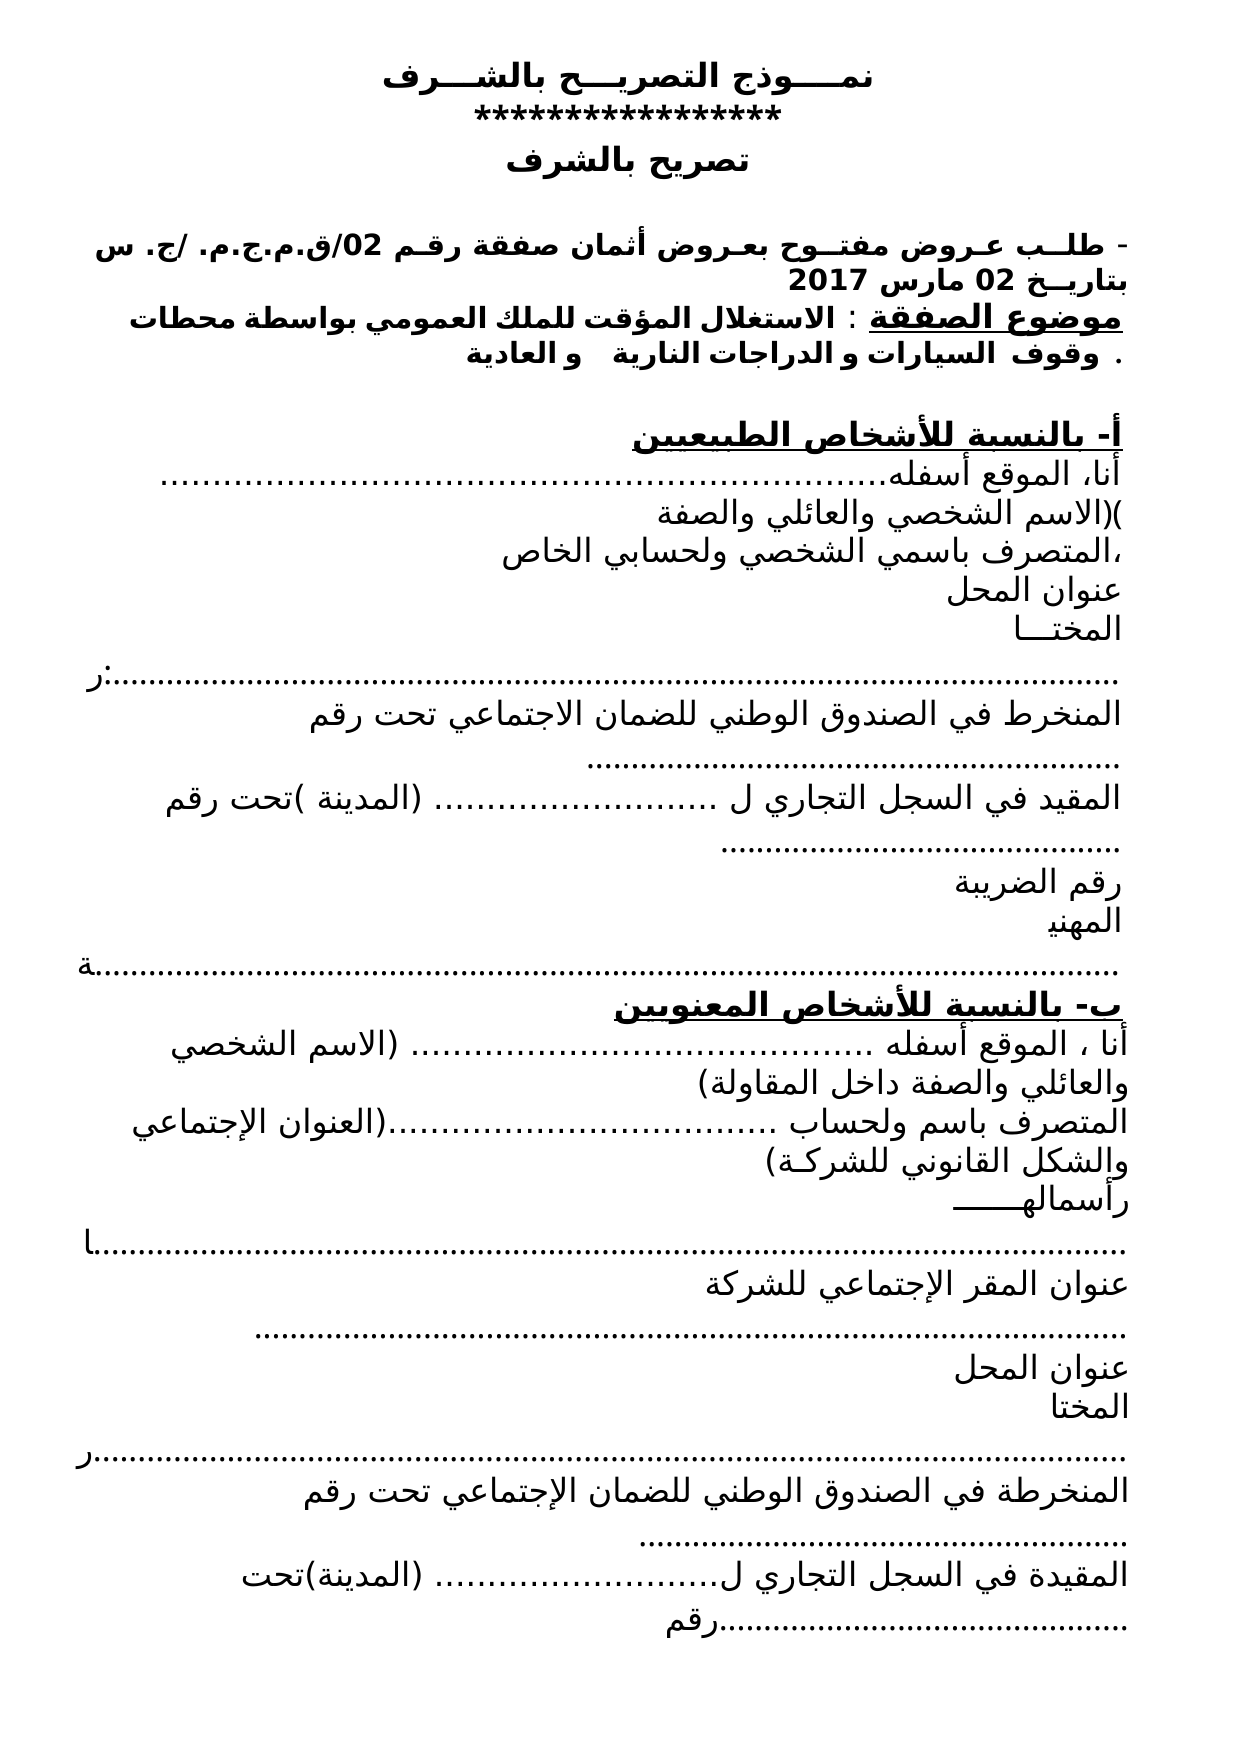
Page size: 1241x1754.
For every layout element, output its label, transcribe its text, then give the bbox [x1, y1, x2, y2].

text نمــــوذج التصريـــح بالشـــرف [133, 56, 1122, 95]
text عنوان المحل المختـــار:................................................................................................................. [74, 571, 1122, 694]
text أنا، الموقع أسفله.....................................................................﴿الاسم الشخصي والعائلي والصفة﴾ [74, 454, 1122, 532]
text ***************** [133, 95, 1122, 141]
text أنا ، الموقع أسفله ............................................ (الاسم الشخصي والعائلي والصفة داخل المقاولة) [74, 1024, 1130, 1102]
text أ- بالنسبة للأشخاص الطبيعيين [74, 415, 1122, 454]
text المنخرطة في الصندوق الوطني للضمان الإجتماعي تحت رقم ....................................................... [74, 1472, 1130, 1556]
text موضوع الصفقة : الاستغلال المؤقت للملك العمومي بواسطة محطات وقوف السيارات و الدراجات النارية و العادية . [74, 298, 1122, 370]
text المتصرف باسمي الشخصي ولحسابي الخاص، [74, 532, 1122, 571]
text تصريح بالشرف [133, 141, 1122, 179]
text رقم الضريبة المهنية................................................................................................................... [74, 862, 1122, 986]
text عنوان المحل المختار.................................................................................................................... [74, 1348, 1130, 1472]
text المقيدة في السجل التجاري ل........................... (المدينة)تحت رقم.............................................. [74, 1556, 1130, 1640]
text المتصرف باسم ولحساب .....................................(العنوان الإجتماعي والشكل القانوني للشركـة) [74, 1102, 1130, 1180]
text - طلــب عـروض مفتــوح بعـروض أثمان صفقة رقـم 02/ق.م.ج.م. /ج. س بتاريــخ 02 مارس 2017 [44, 225, 1128, 298]
text ب- بالنسبة للأشخاص المعنويين [74, 986, 1122, 1024]
text رأسمالهـــــــا.................................................................................................................... [74, 1180, 1130, 1264]
text المقيد في السجل التجاري ل ........................... (المدينة )تحت رقم ............................................. [74, 778, 1122, 862]
text المنخرط في الصندوق الوطني للضمان الاجتماعي تحت رقم ............................................................ [74, 694, 1122, 778]
text عنوان المقر الإجتماعي للشركة .................................................................................................. [74, 1264, 1130, 1348]
